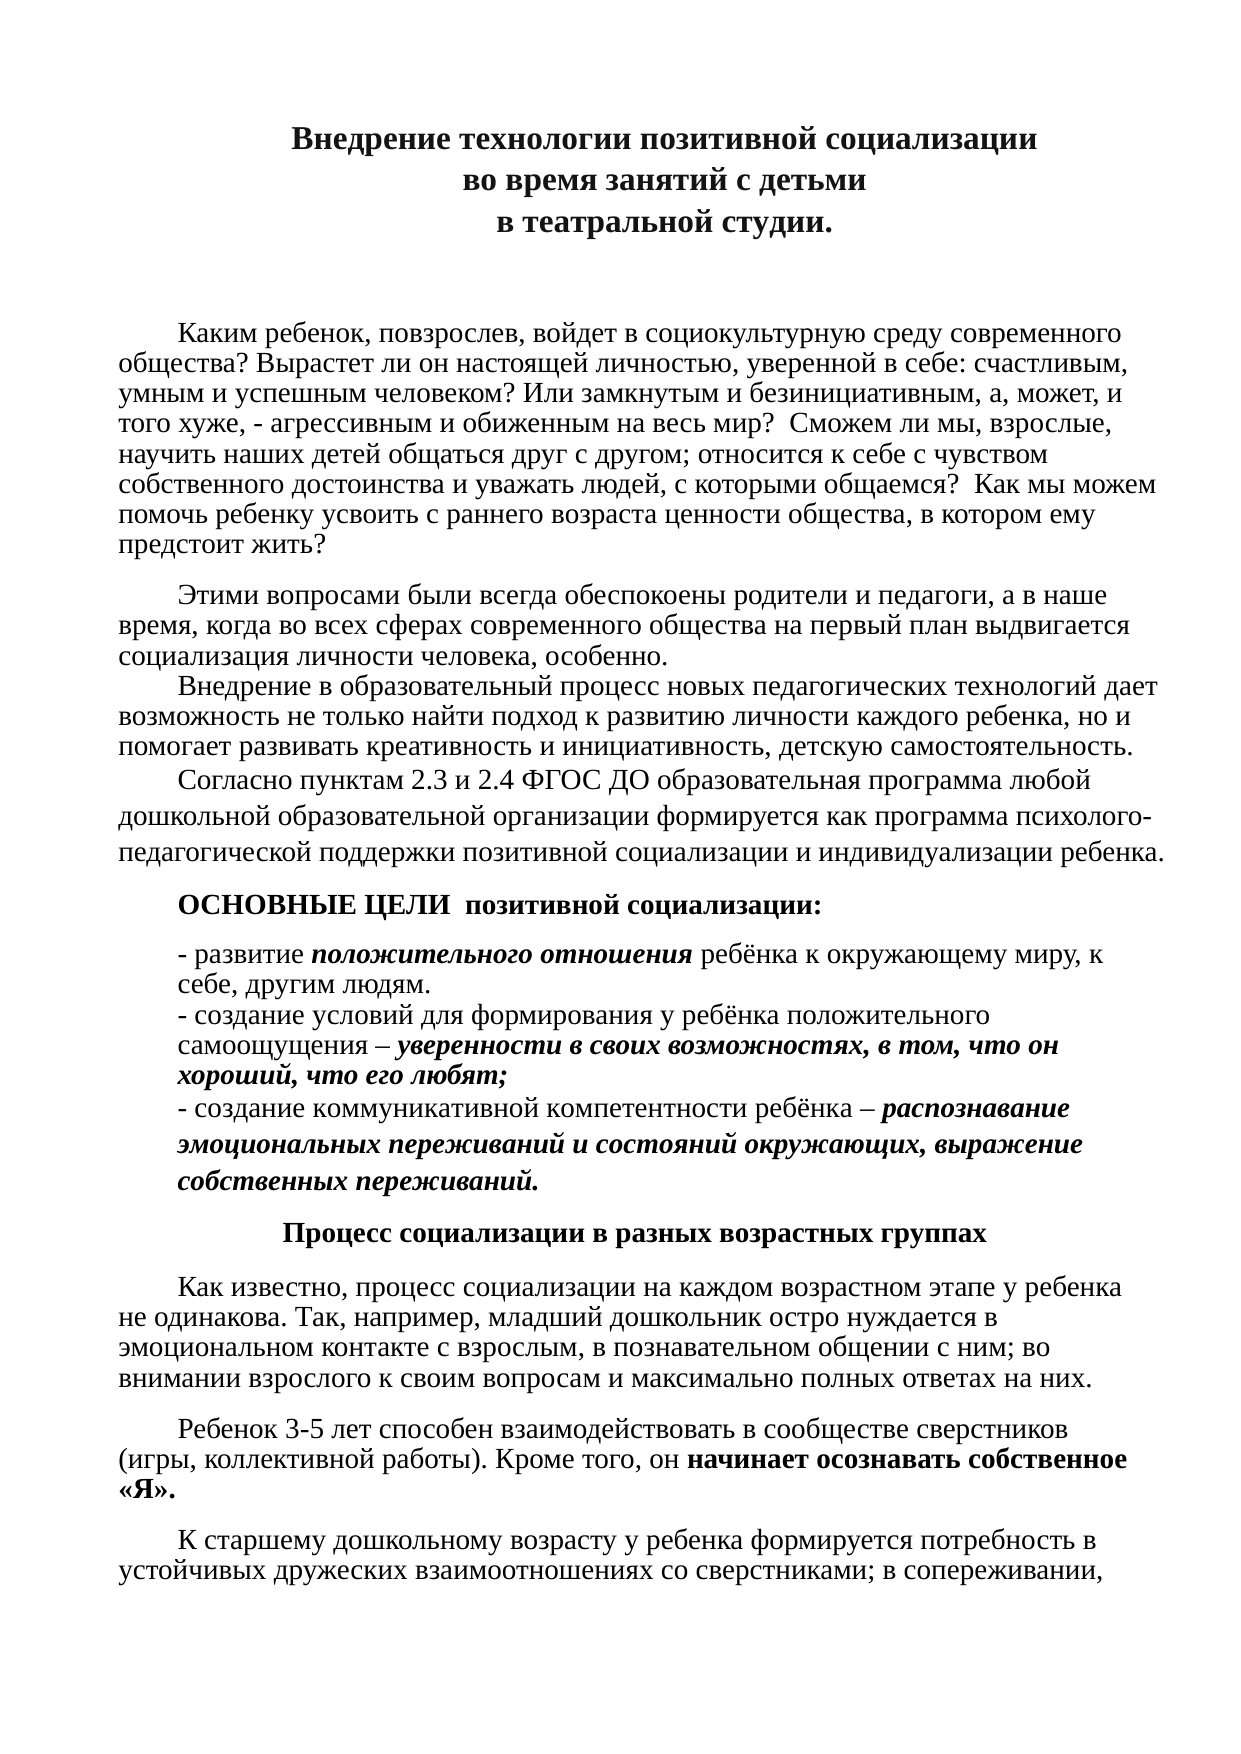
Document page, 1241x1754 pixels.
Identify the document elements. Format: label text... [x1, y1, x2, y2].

text Каким ребенок, повзрослев, войдет в социокультурную среду современного общества? Вырастет ли он настоящей личностью, уверенной в себе: счастливым, умным и успешным человеком? Или замкнутым и безинициативным, а, может, и того хуже, - агрессивным и обиженным на весь мир? Сможем ли мы, взрослые, научить наших детей общаться друг с другом; относится к себе с чувством собственного достоинства и уважать людей, с которыми общаемся? Как мы можем помочь ребенку усвоить с раннего возраста ценности общества, в котором ему предстоит жить? [118, 318, 1181, 560]
text в театральной студии. [177, 201, 1152, 239]
text Процесс социализации в разных возрастных группах [118, 1216, 1152, 1249]
text - создание коммуникативной компетентности ребёнка – распознавание эмоциональных переживаний и состояний окружающих, выражение собственных переживаний. [177, 1091, 1152, 1196]
list - развитие положительного отношения ребёнка к окружающему миру, к себе, другим людям. [177, 940, 1152, 1000]
text ОСНОВНЫЕ ЦЕЛИ позитивной социализации: [177, 887, 1152, 920]
text Ребенок 3-5 лет способен взаимодействовать в сообществе сверстников (игры, коллективной работы). Кроме того, он начинает осознавать собственное «Я». [118, 1414, 1152, 1505]
text Этими вопросами были всегда обеспокоены родители и педагоги, а в наше время, когда во всех сферах современного общества на первый план выдвигается социализация личности человека, особенно. [118, 581, 1181, 671]
list Внедрение в образовательный процесс новых педагогических технологий дает возможность не только найти подход к развитию личности каждого ребенка, но и помогает развивать креативность и инициативность, детскую самостоятельность. [118, 671, 1181, 762]
list - создание условий для формирования у ребёнка положительного самоощущения – уверенности в своих возможностях, в том, что он хороший, что его любят; [177, 1000, 1152, 1091]
text Как известно, процесс социализации на каждом возрастном этапе у ребенка не одинакова. Так, например, младший дошкольник остро нуждается в эмоциональном контакте с взрослым, в познавательном общении с ним; во внимании взрослого к своим вопросам и максимально полных ответах на них. [118, 1273, 1152, 1393]
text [118, 1526, 1152, 1586]
text во время занятий с детьми [177, 159, 1152, 198]
text Внедрение технологии позитивной социализации [177, 118, 1152, 156]
text Согласно пунктам 2.3 и 2.4 ФГОС ДО образовательная программа любой дошкольной образовательной организации формируется как программа психолого-педагогической поддержки позитивной социализации и индивидуализации ребенка. [118, 762, 1181, 868]
